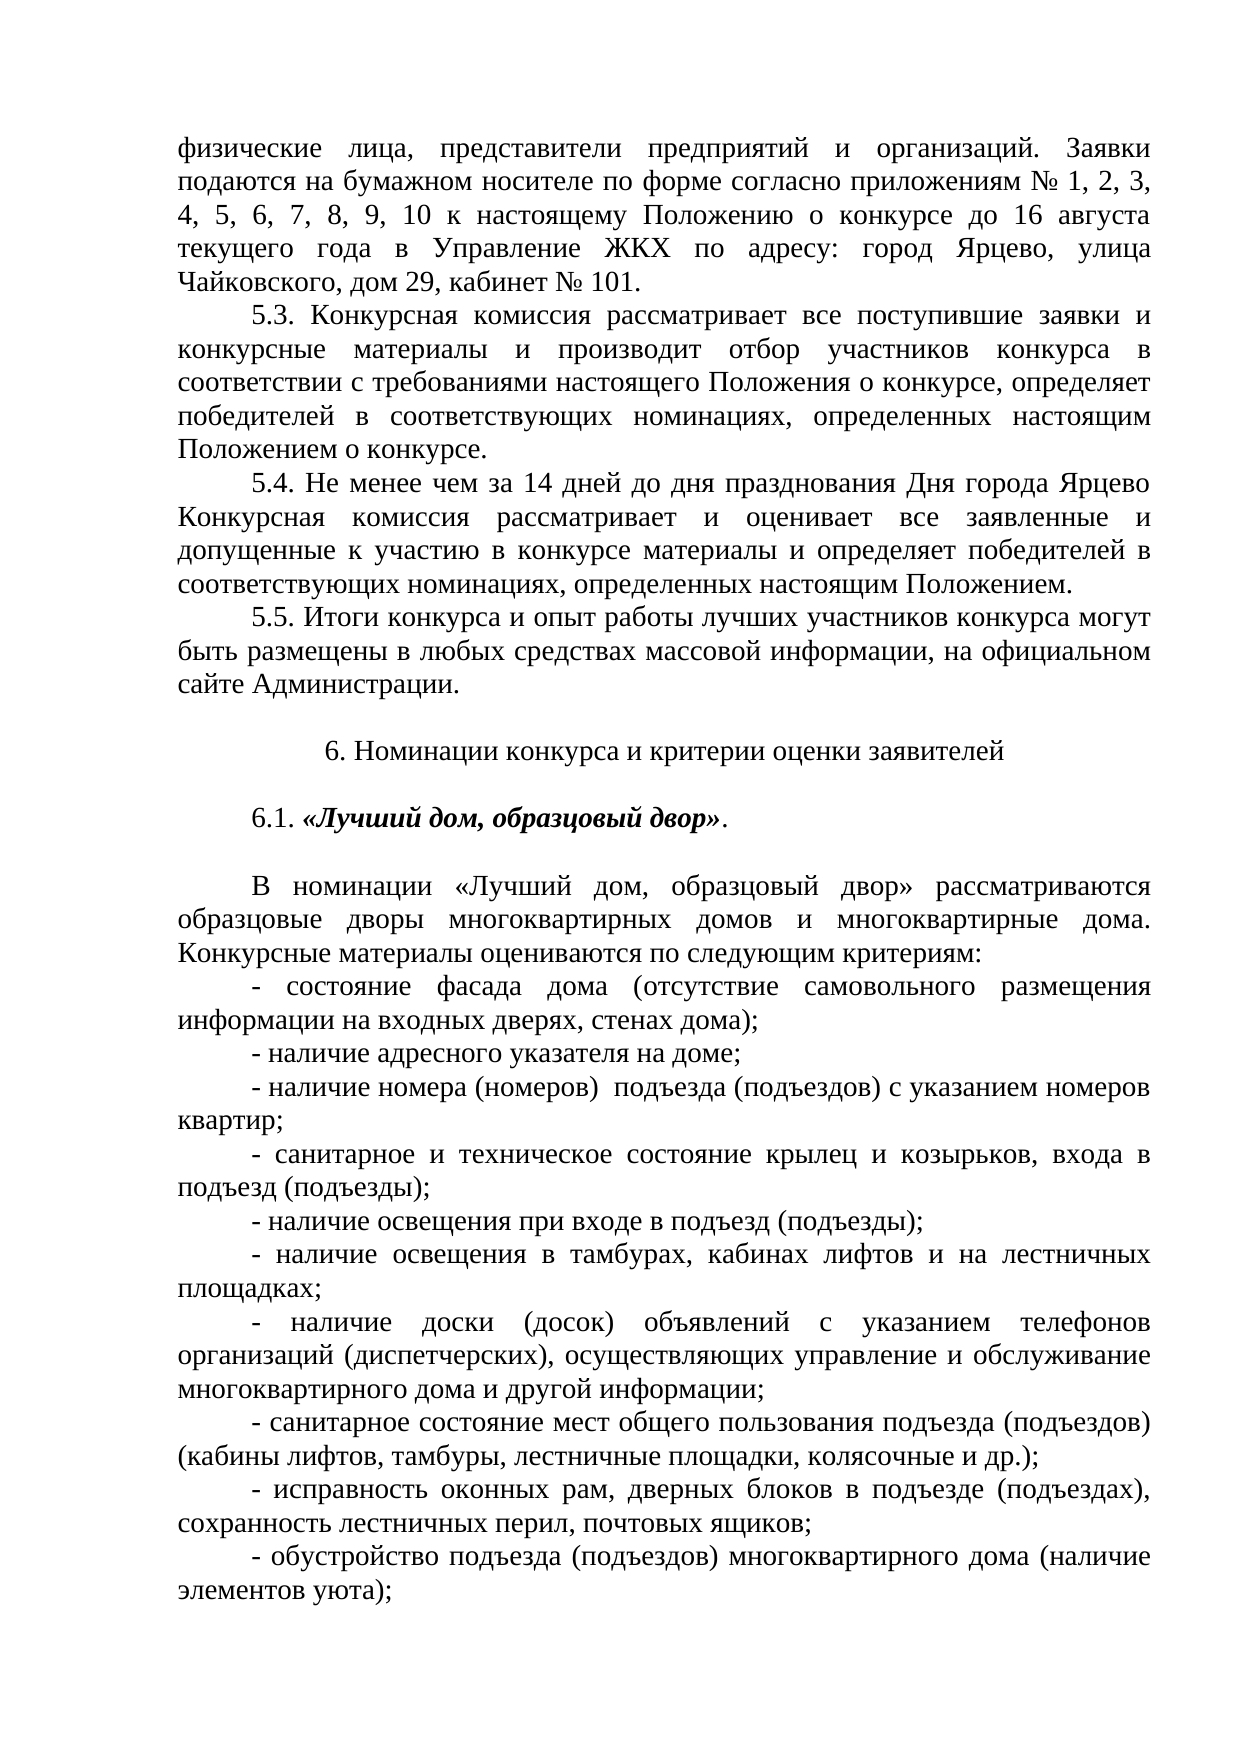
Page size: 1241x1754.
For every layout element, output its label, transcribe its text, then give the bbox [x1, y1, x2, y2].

text - исправность оконных рам, дверных блоков в подъезде (подъездах), сохранность лестничных перил, почтовых ящиков; [177, 1471, 1152, 1538]
text - санитарное состояние мест общего пользования подъезда (подъездов) (кабины лифтов, тамбуры, лестничные площадки, колясочные и др.); [177, 1404, 1152, 1471]
text В номинации «Лучший дом, образцовый двор» рассматриваются образцовые дворы многоквартирных домов и многоквартирные дома. Конкурсные материалы оцениваются по следующим критериям: [177, 868, 1152, 968]
text - наличие доски (досок) объявлений с указанием телефонов организаций (диспетчерских), осуществляющих управление и обслуживание многоквартирного дома и другой информации; [177, 1304, 1152, 1404]
text - состояние фасада дома (отсутствие самовольного размещения информации на входных дверях, стенах дома); [177, 968, 1152, 1035]
text - наличие освещения при входе в подъезд (подъезды); [177, 1203, 1152, 1237]
text - наличие освещения в тамбурах, кабинах лифтов и на лестничных площадках; [177, 1237, 1152, 1304]
text - обустройство подъезда (подъездов) многоквартирного дома (наличие элементов уюта); [177, 1538, 1152, 1606]
text 5.4. Не менее чем за 14 дней до дня празднования Дня города Ярцево Конкурсная комиссия рассматривает и оценивает все заявленные и допущенные к участию в конкурсе материалы и определяет победителей в соответствующих номинациях, определенных настоящим Положением. [177, 465, 1152, 599]
text - наличие номера (номеров) подъезда (подъездов) с указанием номеров квартир; [177, 1069, 1152, 1136]
list 6. Номинации конкурса и критерии оценки заявителей [177, 733, 1152, 767]
text - наличие адресного указателя на доме; [177, 1035, 1152, 1069]
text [177, 130, 1152, 297]
text - санитарное и техническое состояние крылец и козырьков, входа в подъезд (подъезды); [177, 1136, 1152, 1203]
text 6.1. «Лучший дом, образцовый двор». [177, 801, 1152, 834]
text 5.5. Итоги конкурса и опыт работы лучших участников конкурса могут быть размещены в любых средствах массовой информации, на официальном сайте Администрации. [177, 599, 1152, 700]
text 5.3. Конкурсная комиссия рассматривает все поступившие заявки и конкурсные материалы и производит отбор участников конкурса в соответствии с требованиями настоящего Положения о конкурсе, определяет победителей в соответствующих номинациях, определенных настоящим Положением о конкурсе. [177, 297, 1152, 465]
